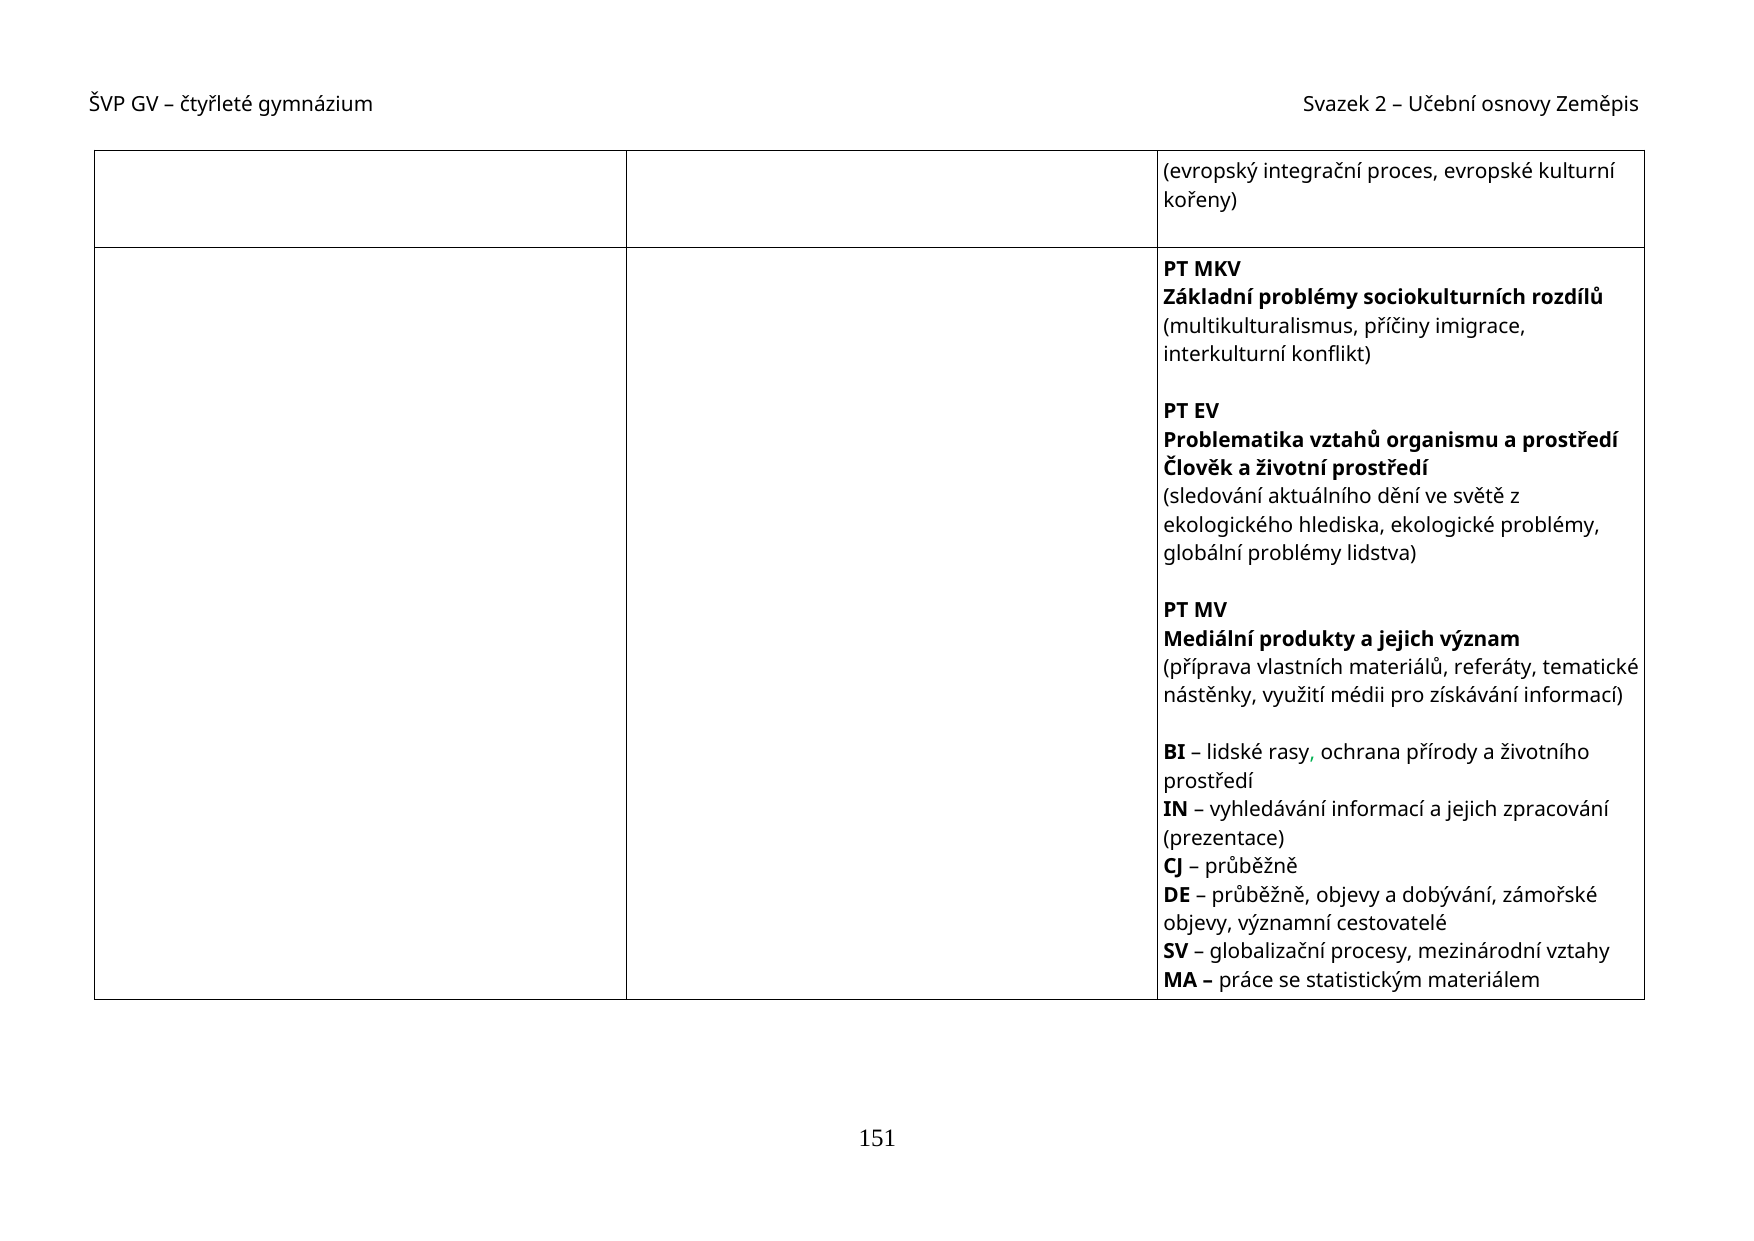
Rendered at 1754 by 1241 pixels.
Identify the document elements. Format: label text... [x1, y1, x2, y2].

table_cell [627, 248, 1157, 999]
table_cell PT MKV Základní problémy sociokulturních rozdílů (multikulturalismus, příčiny imigrace, interkulturní konflikt) PT EV Problematika vztahů organismu a prostředí Člověk a životní prostředí (sledování aktuálního dění ve světě z ekologického hlediska, ekologické problémy, globální problémy lidstva) PT MV Mediální produkty a jejich význam (příprava vlastních materiálů, referáty, tematické nástěnky, využití médii pro získávání informací) BI – lidské rasy, ochrana přírody a životního prostředí IN – vyhledávání informací a jejich zpracování (prezentace) CJ – průběžně DE – průběžně, objevy a dobývání, zámořské objevy, významní cestovatelé SV – globalizační procesy, mezinárodní vztahy MA – práce se statistickým materiálem [1158, 248, 1644, 999]
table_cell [627, 151, 1157, 247]
table_cell [95, 248, 626, 999]
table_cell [95, 151, 626, 247]
